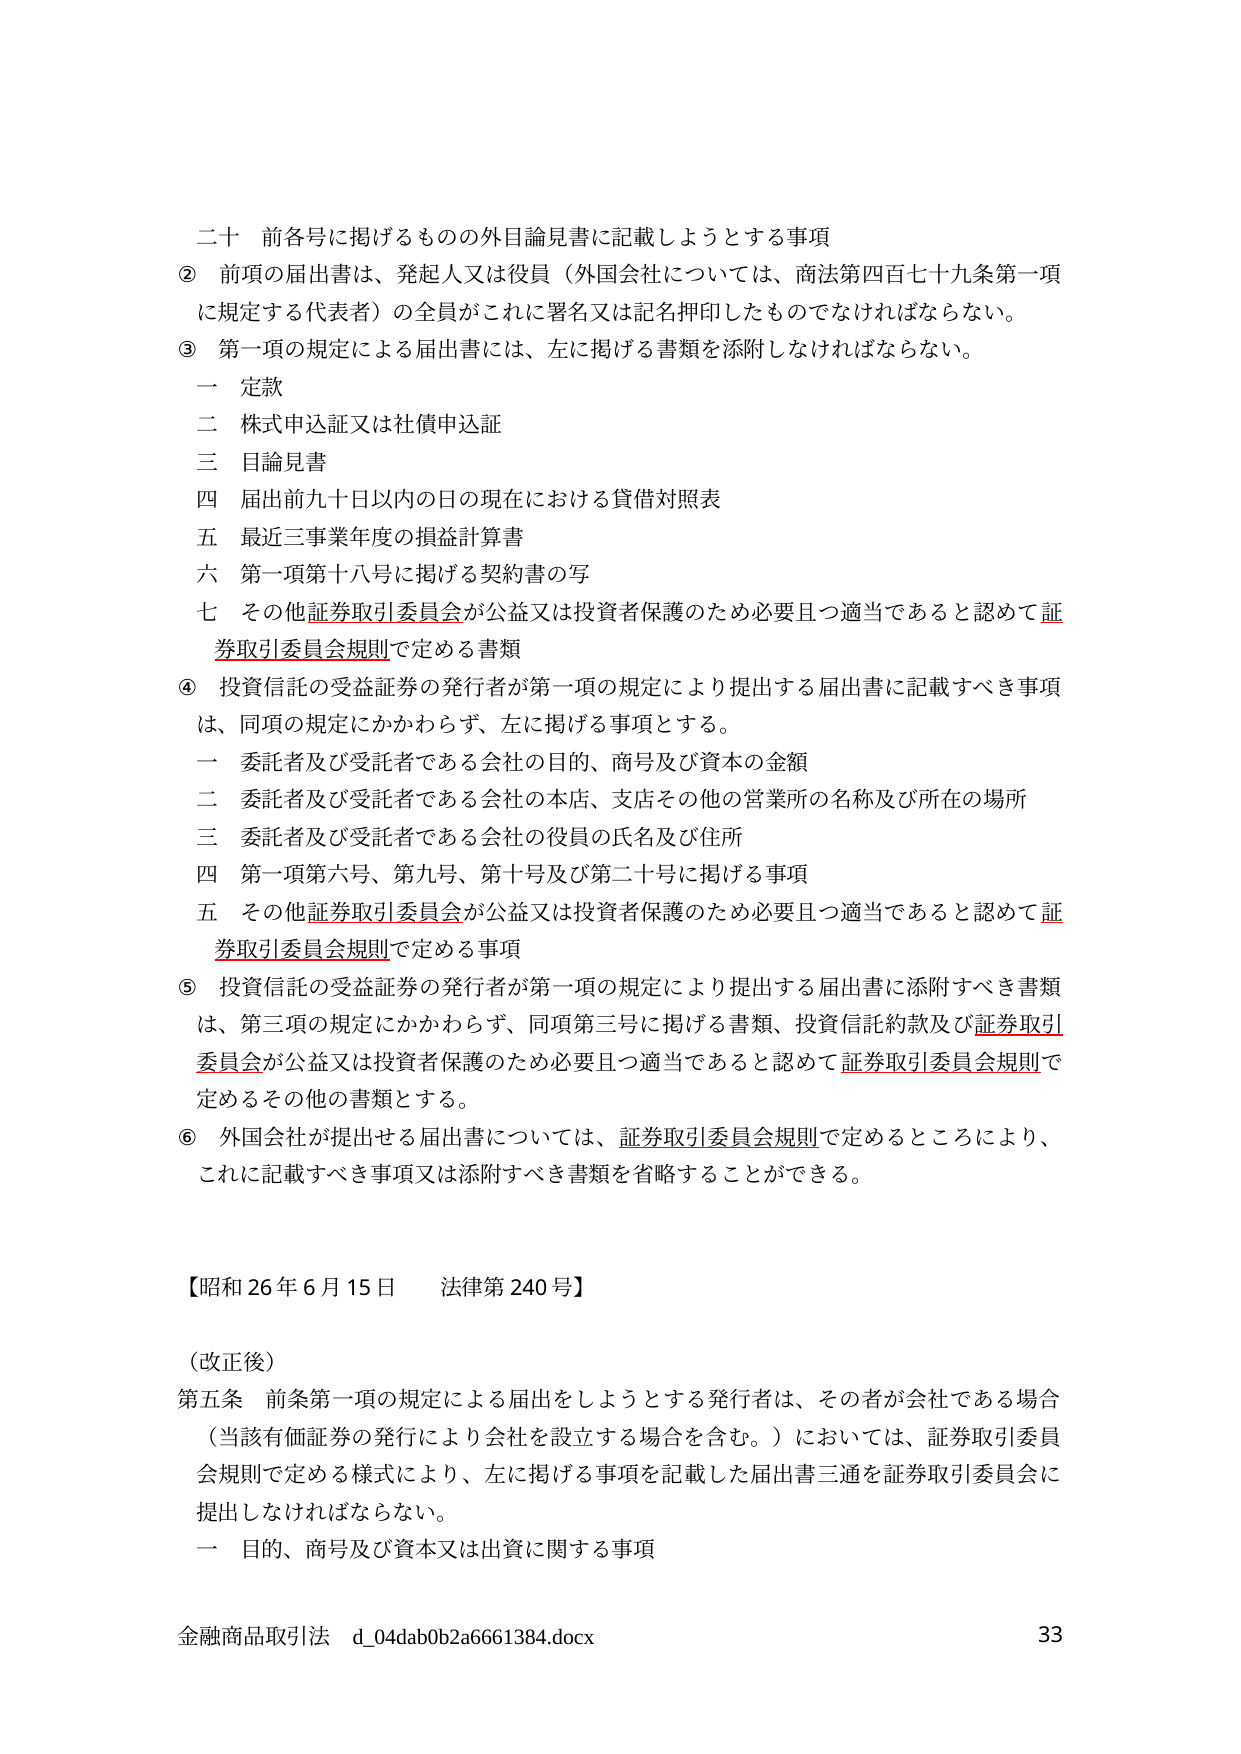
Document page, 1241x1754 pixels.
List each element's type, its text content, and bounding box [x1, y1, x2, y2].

text 一 目的、商号及び資本又は出資に関する事項 [196, 1529, 1063, 1567]
text 三 目論見書 [196, 442, 1063, 479]
text 七 その他証券取引委員会が公益又は投資者保護のため必要且つ適当であると認めて証券取引委員会規則で定める書類 [196, 592, 1063, 667]
text 【昭和26年6月15日 法律第240号】 [177, 1267, 1063, 1304]
text ⑥ 外国会社が提出せる届出書については、証券取引委員会規則で定めるところにより、これに記載すべき事項又は添附すべき書類を省略することができる。 [177, 1117, 1063, 1192]
text 一 定款 [196, 367, 1063, 404]
text ② 前項の届出書は、発起人又は役員（外国会社については、商法第四百七十九条第一項に規定する代表者）の全員がこれに署名又は記名押印したものでなければならない。 [177, 254, 1063, 329]
text 六 第一項第十八号に掲げる契約書の写 [196, 554, 1063, 592]
text 第五条 前条第一項の規定による届出をしようとする発行者は、その者が会社である場合（当該有価証券の発行により会社を設立する場合を含む。）においては、証券取引委員会規則で定める様式により、左に掲げる事項を記載した届出書三通を証券取引委員会に提出しなければならない。 [177, 1379, 1063, 1529]
text （改正後） [177, 1342, 1063, 1379]
text 五 その他証券取引委員会が公益又は投資者保護のため必要且つ適当であると認めて証券取引委員会規則で定める事項 [196, 892, 1063, 967]
text 二 委託者及び受託者である会社の本店、支店その他の営業所の名称及び所在の場所 [196, 779, 1063, 817]
text 四 届出前九十日以内の日の現在における貸借対照表 [196, 479, 1063, 517]
text 四 第一項第六号、第九号、第十号及び第二十号に掲げる事項 [196, 854, 1063, 892]
text 一 委託者及び受託者である会社の目的、商号及び資本の金額 [196, 742, 1063, 779]
text 二 株式申込証又は社債申込証 [196, 404, 1063, 442]
text 五 最近三事業年度の損益計算書 [196, 517, 1063, 554]
text ③ 第一項の規定による届出書には、左に掲げる書類を添附しなければならない。 [177, 329, 1063, 367]
text ④ 投資信託の受益証券の発行者が第一項の規定により提出する届出書に記載すべき事項は、同項の規定にかかわらず、左に掲げる事項とする。 [177, 667, 1063, 742]
text 三 委託者及び受託者である会社の役員の氏名及び住所 [196, 817, 1063, 854]
text ⑤ 投資信託の受益証券の発行者が第一項の規定により提出する届出書に添附すべき書類は、第三項の規定にかかわらず、同項第三号に掲げる書類、投資信託約款及び証券取引委員会が公益又は投資者保護のため必要且つ適当であると認めて証券取引委員会規則で定めるその他の書類とする。 [177, 967, 1063, 1117]
text 二十 前各号に掲げるものの外目論見書に記載しようとする事項 [196, 217, 1063, 254]
